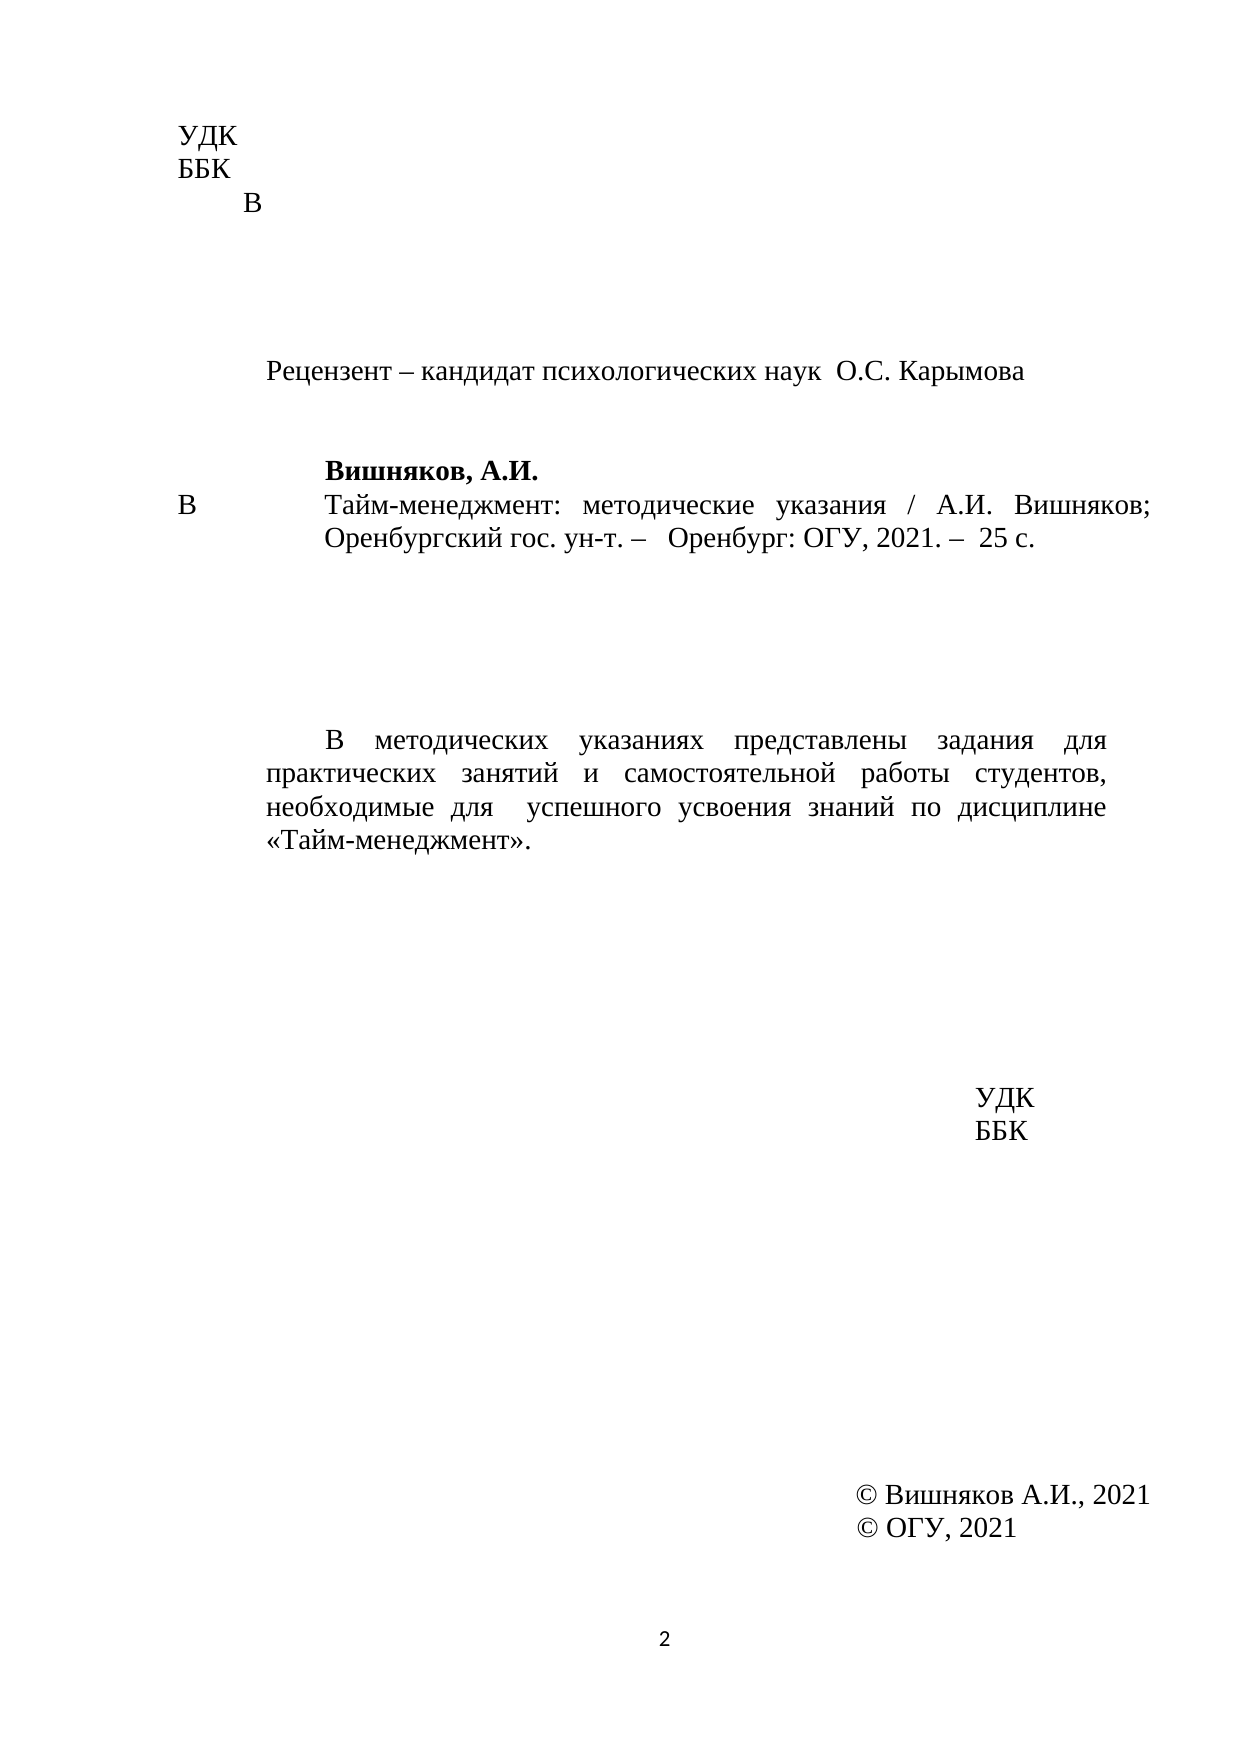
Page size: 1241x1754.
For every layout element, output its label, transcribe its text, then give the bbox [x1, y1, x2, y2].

text В [177, 185, 1152, 219]
text © Вишняков А.И., 2021 [177, 1477, 1152, 1510]
text Вишняков, А.И. [173, 453, 1152, 487]
text В методических указаниях представлены задания для практических занятий и самостоятельной работы студентов, необходимые для успешного усвоения знаний по дисциплине «Тайм-менеджмент». [266, 722, 1107, 856]
text Рецензент – кандидат психологических наук О.С. Карымова [266, 353, 1152, 386]
text УДК [974, 1080, 1152, 1113]
text ББК [177, 152, 1152, 185]
text ББК [974, 1113, 1152, 1147]
text © ОГУ, 2021 [177, 1510, 1152, 1544]
text В Тайм-менеджмент: методические указания / А.И. Вишняков; Оренбургский гос. ун-т. – Оренбург: ОГУ, 2021. – 25 с. [177, 487, 1152, 554]
text УДК [177, 118, 1152, 152]
